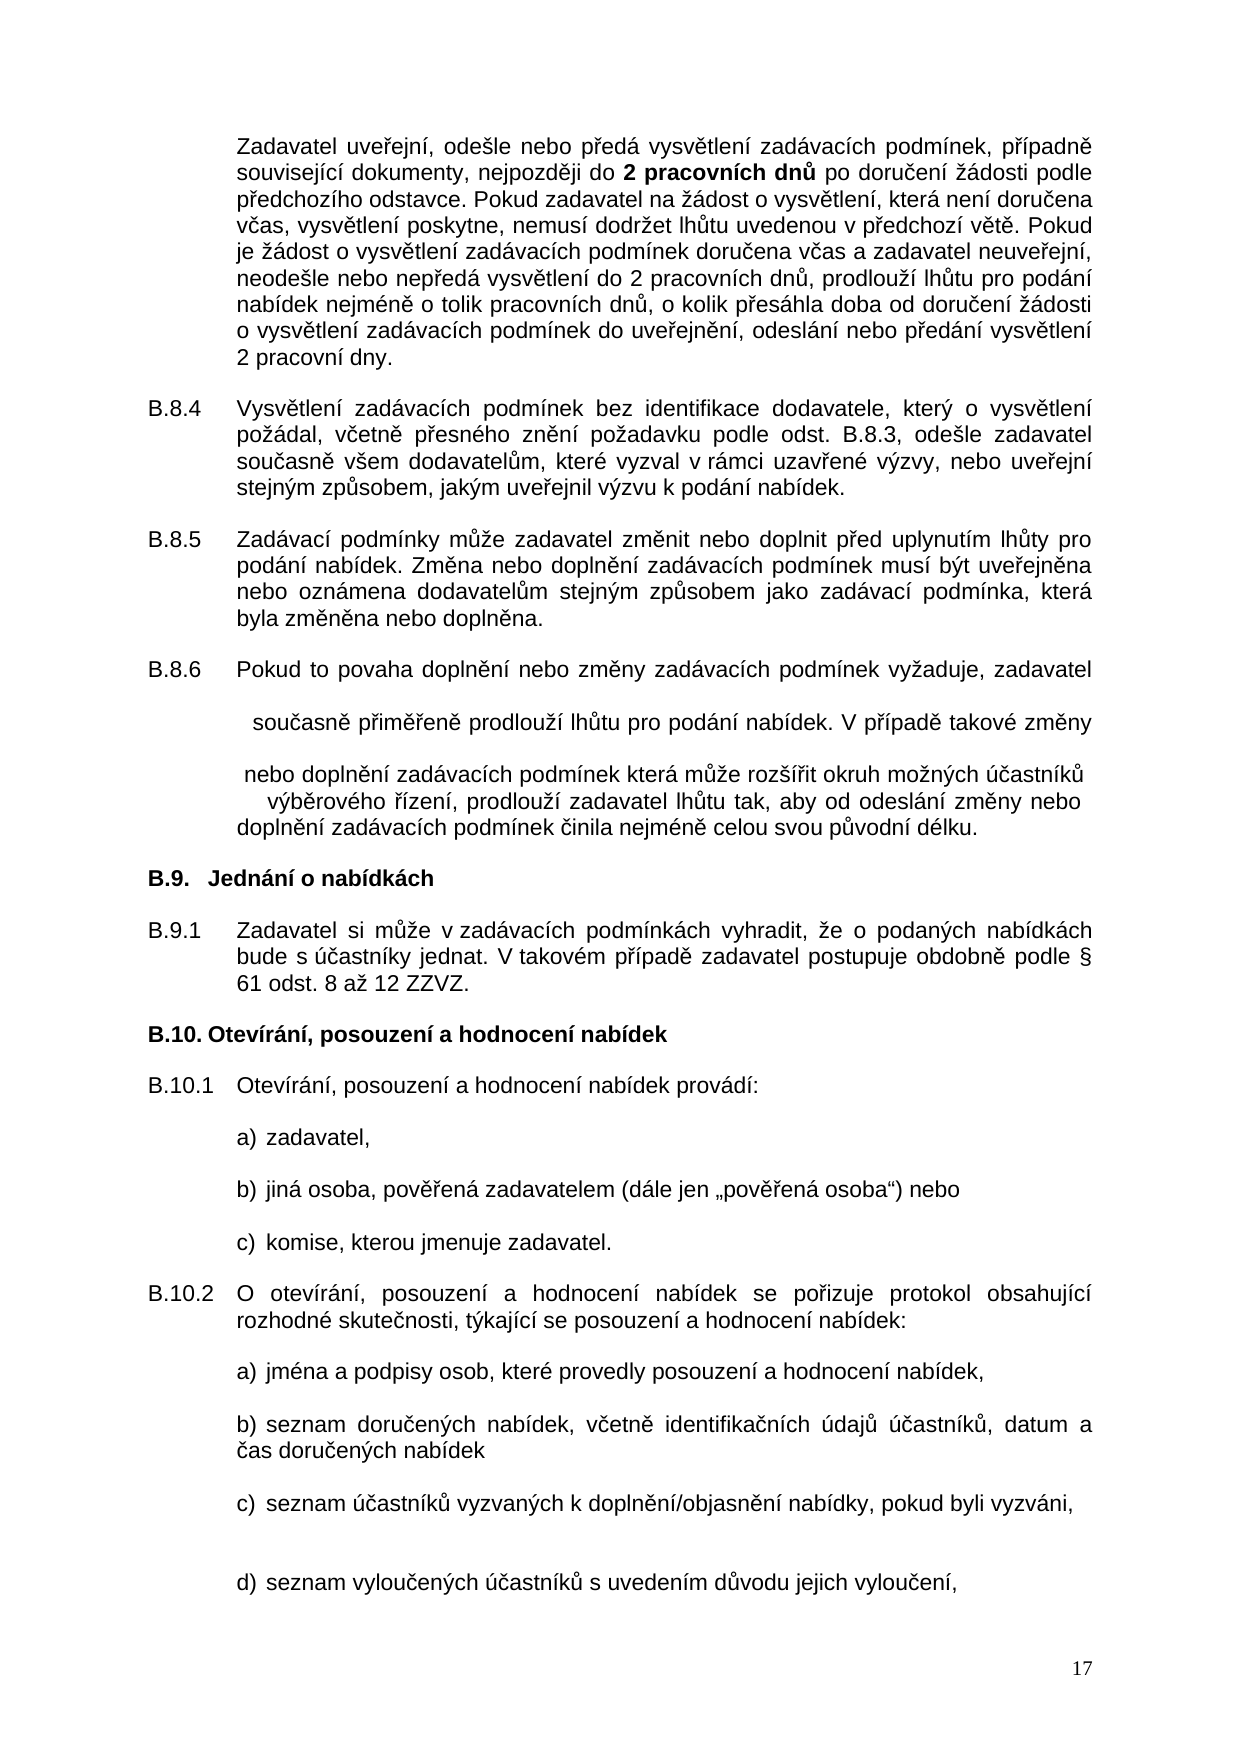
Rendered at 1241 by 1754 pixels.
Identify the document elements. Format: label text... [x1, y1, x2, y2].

list Vysvětlení zadávacích podmínek bez identifikace dodavatele, který o vysvětlení požádal, včetně přesného znění požadavku podle odst. B.8.3, odešle zadavatel současně všem dodavatelům, které vyzval v rámci uzavřené výzvy, nebo uveřejní stejným způsobem, jakým uveřejnil výzvu k podání nabídek. [148, 395, 1092, 501]
list Zadavatel si může v zadávacích podmínkách vyhradit, že o podaných nabídkách bude s účastníky jednat. V takovém případě zadavatel postupuje obdobně podle § 61 odst. 8 až 12 ZZVZ. [148, 917, 1092, 996]
list Zadavatel uveřejní, odešle nebo předá vysvětlení zadávacích podmínek, případně související dokumenty, nejpozději do 2 pracovních dnů po doručení žádosti podle předchozího odstavce. Pokud zadavatel na žádost o vysvětlení, která není doručena včas, vysvětlení poskytne, nemusí dodržet lhůtu uvedenou v předchozí větě. Pokud je žádost o vysvětlení zadávacích podmínek doručena včas a zadavatel neuveřejní, neodešle nebo nepředá vysvětlení do 2 pracovních dnů, prodlouží lhůtu pro podání nabídek nejméně o tolik pracovních dnů, o kolik přesáhla doba od doručení žádosti o vysvětlení zadávacích podmínek do uveřejnění, odeslání nebo předání vysvětlení 2 pracovní dny. [236, 133, 1092, 370]
list O otevírání, posouzení a hodnocení nabídek se pořizuje protokol obsahující rozhodné skutečnosti, týkající se posouzení a hodnocení nabídek: [148, 1280, 1092, 1333]
list Zadávací podmínky může zadavatel změnit nebo doplnit před uplynutím lhůty pro podání nabídek. Změna nebo doplnění zadávacích podmínek musí být uveřejněna nebo oznámena dodavatelům stejným způsobem jako zadávací podmínka, která byla změněna nebo doplněna. [148, 526, 1092, 631]
list seznam vyloučených účastníků s uvedením důvodu jejich vyloučení, [236, 1569, 1092, 1595]
list jiná osoba, pověřená zadavatelem (dále jen „pověřená osoba“) nebo [236, 1176, 1092, 1203]
list Jednání o nabídkách [148, 865, 1092, 892]
list Otevírání, posouzení a hodnocení nabídek provádí: [148, 1072, 1092, 1098]
list zadavatel, [236, 1123, 1092, 1150]
list Otevírání, posouzení a hodnocení nabídek [148, 1021, 1092, 1047]
text B.8.6 Pokud to povaha doplnění nebo změny zadávacích podmínek vyžaduje, zadavatel současně přiměřeně prodlouží lhůtu pro podání nabídek. V případě takové změny nebo doplnění zadávacích podmínek která může rozšířit okruh možných účastníků výběrového řízení, prodlouží zadavatel lhůtu tak, aby od odeslání změny nebo doplnění zadávacích podmínek činila nejméně celou svou původní délku. [148, 656, 1092, 840]
list komise, kterou jmenuje zadavatel. [236, 1229, 1092, 1255]
list seznam doručených nabídek, včetně identifikačních údajů účastníků, datum a čas doručených nabídek [236, 1411, 1092, 1463]
list seznam účastníků vyzvaných k doplnění/objasnění nabídky, pokud byli vyzváni, [236, 1490, 1092, 1516]
list jména a podpisy osob, které provedly posouzení a hodnocení nabídek, [236, 1358, 1092, 1384]
